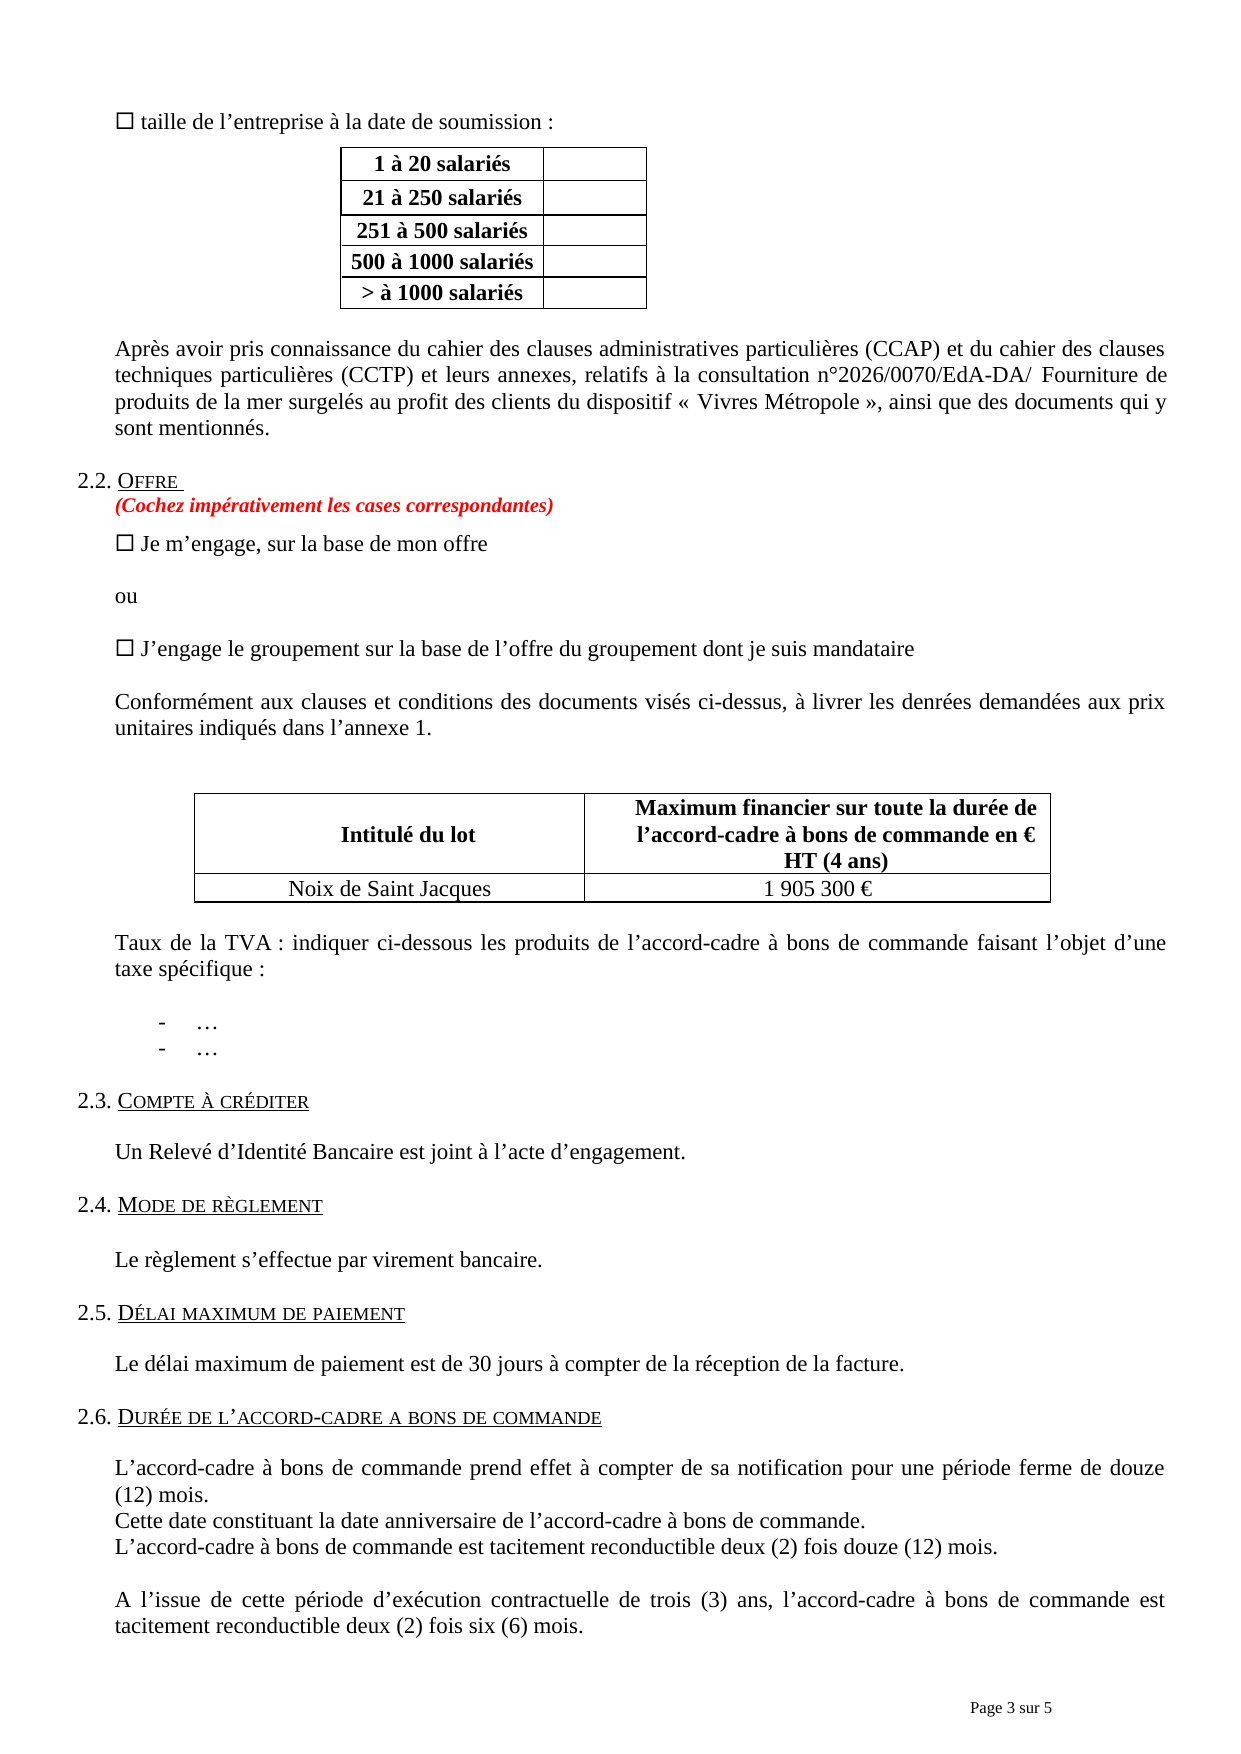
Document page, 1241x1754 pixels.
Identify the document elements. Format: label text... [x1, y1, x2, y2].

text taille de l’entreprise à la date de soumission : [114, 108, 1168, 134]
table_cell 21 à 250 salariés [342, 181, 543, 214]
text Après avoir pris connaissance du cahier des clauses administratives particulières (CCAP) et du cahier des clauses techniques particulières (CCTP) et leurs annexes, relatifs à la consultation n°2026/0070/EdA-DA/ Fourniture de produits de la mer surgelés au profit des clients du dispositif « Vivres Métropole », ainsi que des documents qui y sont mentionnés. [114, 335, 1168, 440]
text Je m’engage, sur la base de mon offre [114, 530, 1168, 556]
subtitle 2.6. Durée de l’accord-cadre a bons de commande [77, 1403, 1168, 1429]
text Le délai maximum de paiement est de 30 jours à compter de la réception de la facture. [114, 1350, 1168, 1377]
table_header 1 à 20 salariés [342, 148, 543, 179]
subtitle 2.3. Compte à créditer [77, 1087, 1168, 1113]
text Un Relevé d’Identité Bancaire est joint à l’acte d’engagement. [114, 1138, 1168, 1165]
text Conformément aux clauses et conditions des documents visés ci-dessus, à livrer les denrées demandées aux prix unitaires indiqués dans l’annexe 1. [114, 688, 1168, 741]
table_header [544, 148, 646, 179]
list … [158, 1008, 1168, 1034]
text ou [114, 582, 1168, 609]
subtitle 2.4. Mode de règlement [77, 1191, 1168, 1217]
text L’accord-cadre à bons de commande est tacitement reconductible deux (2) fois douze (12) mois. [114, 1533, 1168, 1560]
text A l’issue de cette période d’exécution contractuelle de trois (3) ans, l’accord-cadre à bons de commande est tacitement reconductible deux (2) fois six (6) mois. [114, 1586, 1168, 1639]
table_cell 1 905 300 € [585, 874, 1050, 901]
text Taux de la TVA : indiquer ci-dessous les produits de l’accord-cadre à bons de commande faisant l’objet d’une taxe spécifique : [114, 929, 1168, 982]
list … [158, 1034, 1168, 1061]
table_cell Noix de Saint Jacques [195, 874, 584, 901]
table_header Intitulé du lot [195, 794, 584, 873]
text (Cochez impérativement les cases correspondantes) [114, 493, 1168, 517]
table_cell [544, 181, 646, 214]
table_cell 251 à 500 salariés [341, 216, 543, 245]
subtitle 2.5. Délai maximum de paiement [77, 1299, 1168, 1325]
table_cell [544, 246, 646, 276]
text L’accord-cadre à bons de commande prend effet à compter de sa notification pour une période ferme de douze (12) mois. [114, 1454, 1168, 1507]
table_cell > à 1000 salariés [341, 276, 543, 308]
text Cette date constituant la date anniversaire de l’accord-cadre à bons de commande. [114, 1507, 1168, 1533]
table_cell 500 à 1000 salariés [341, 245, 543, 276]
subtitle 2.2. Offre [77, 467, 1168, 493]
table_cell [544, 278, 646, 308]
table_cell [544, 216, 646, 245]
text J’engage le groupement sur la base de l’offre du groupement dont je suis mandataire [114, 635, 1168, 661]
table_header Maximum financier sur toute la durée de l’accord-cadre à bons de commande en € HT (4 ans) [585, 794, 1050, 873]
text Le règlement s’effectue par virement bancaire. [114, 1246, 1168, 1272]
